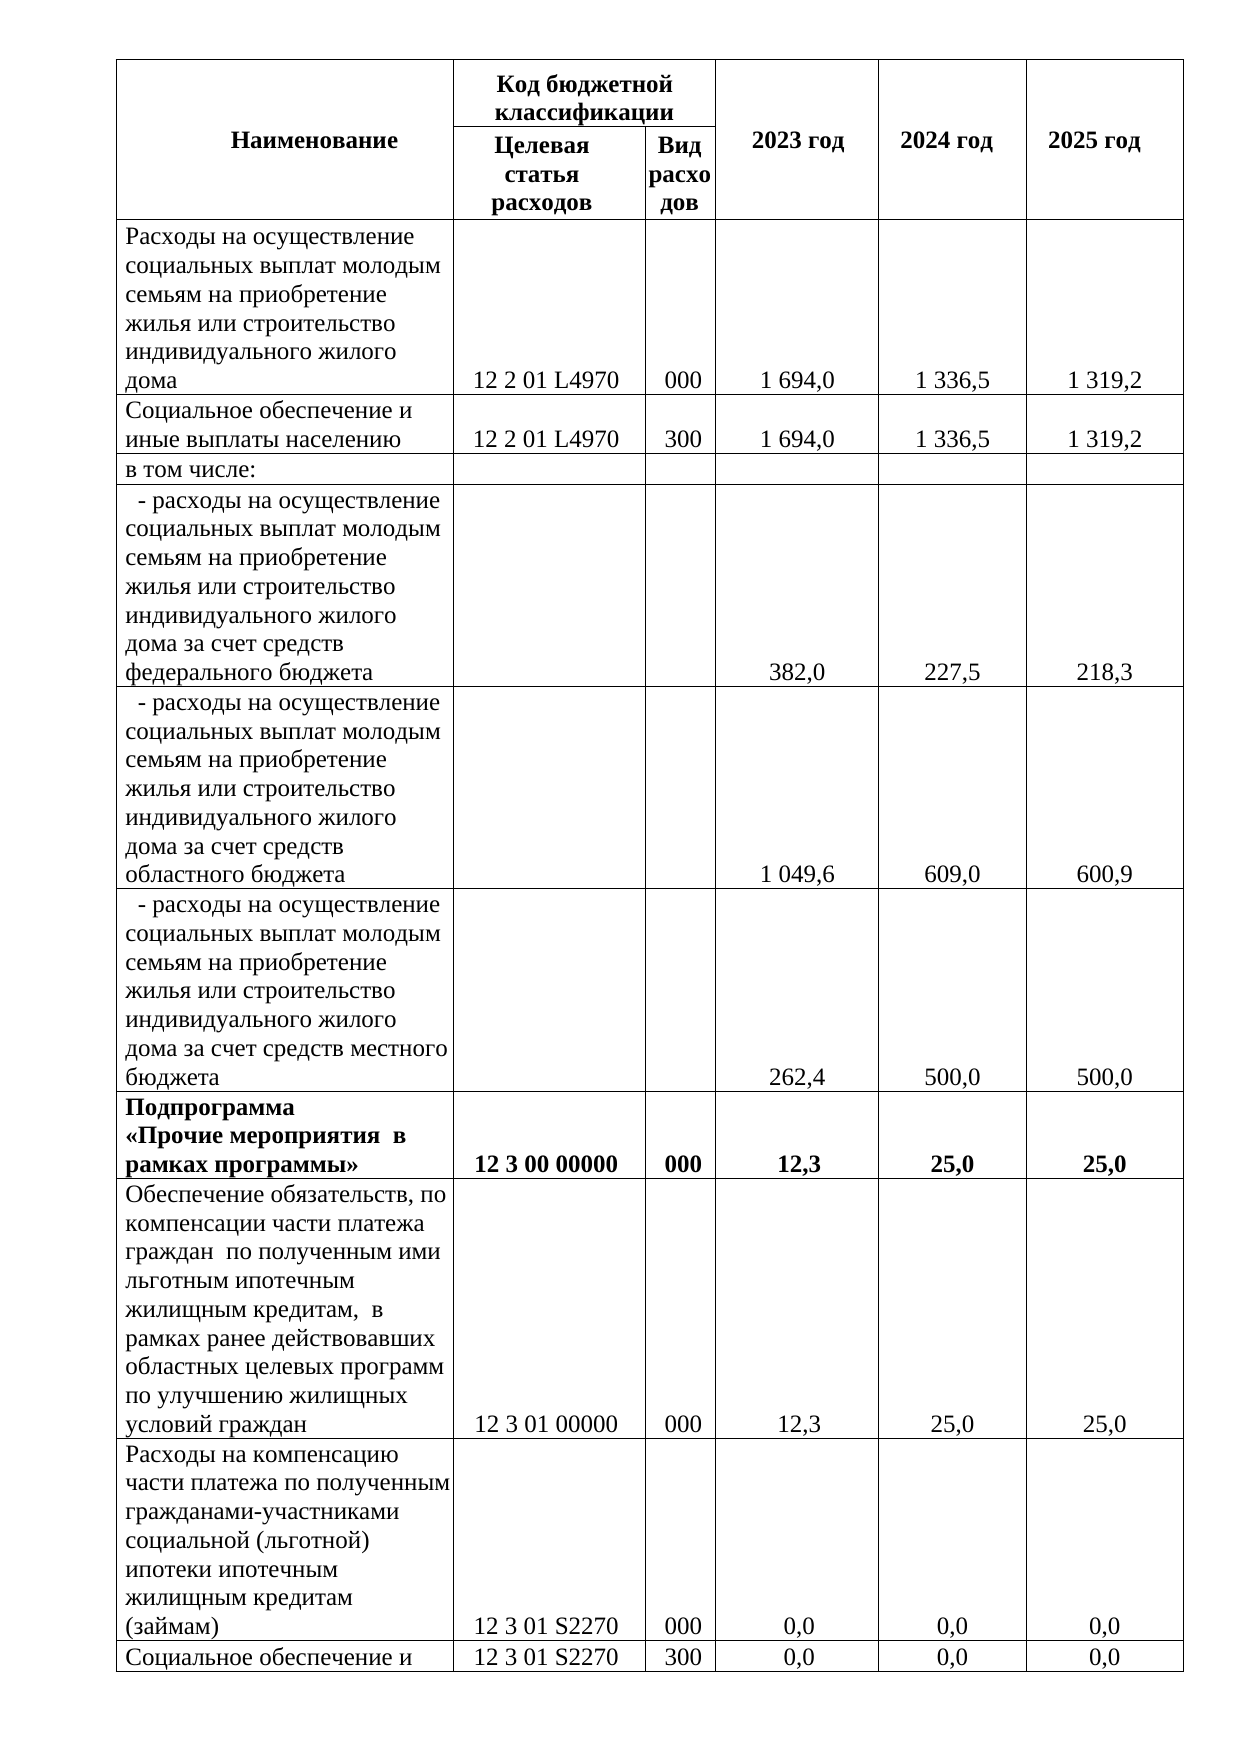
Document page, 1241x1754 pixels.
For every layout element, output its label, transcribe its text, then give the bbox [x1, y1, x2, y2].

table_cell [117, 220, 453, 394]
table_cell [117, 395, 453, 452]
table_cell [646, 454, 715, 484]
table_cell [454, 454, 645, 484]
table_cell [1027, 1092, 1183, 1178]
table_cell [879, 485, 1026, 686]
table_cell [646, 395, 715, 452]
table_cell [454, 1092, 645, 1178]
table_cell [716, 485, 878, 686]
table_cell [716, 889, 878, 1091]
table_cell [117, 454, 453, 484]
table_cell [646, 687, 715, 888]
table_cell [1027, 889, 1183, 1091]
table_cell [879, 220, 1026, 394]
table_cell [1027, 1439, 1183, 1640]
table_cell Вид расходов [646, 127, 715, 219]
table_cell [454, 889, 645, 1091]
table_header 2023 год [716, 60, 878, 219]
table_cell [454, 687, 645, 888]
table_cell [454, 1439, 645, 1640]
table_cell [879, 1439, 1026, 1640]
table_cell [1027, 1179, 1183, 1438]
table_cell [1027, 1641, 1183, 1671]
table_header 2025 год [1027, 60, 1183, 219]
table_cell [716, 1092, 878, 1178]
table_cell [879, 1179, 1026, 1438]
table_cell Целевая статья расходов [454, 127, 645, 219]
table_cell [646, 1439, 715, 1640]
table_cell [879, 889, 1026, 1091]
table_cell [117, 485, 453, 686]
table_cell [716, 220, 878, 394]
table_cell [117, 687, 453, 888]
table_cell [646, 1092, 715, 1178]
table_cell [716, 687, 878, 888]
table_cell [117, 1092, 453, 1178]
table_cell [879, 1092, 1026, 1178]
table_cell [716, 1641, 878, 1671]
table_header 2024 год [879, 60, 1026, 219]
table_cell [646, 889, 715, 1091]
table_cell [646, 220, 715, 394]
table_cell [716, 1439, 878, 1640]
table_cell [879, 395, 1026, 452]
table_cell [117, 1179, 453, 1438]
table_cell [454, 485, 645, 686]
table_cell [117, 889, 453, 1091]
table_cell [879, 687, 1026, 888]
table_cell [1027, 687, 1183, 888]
table_header Наименование [117, 60, 453, 219]
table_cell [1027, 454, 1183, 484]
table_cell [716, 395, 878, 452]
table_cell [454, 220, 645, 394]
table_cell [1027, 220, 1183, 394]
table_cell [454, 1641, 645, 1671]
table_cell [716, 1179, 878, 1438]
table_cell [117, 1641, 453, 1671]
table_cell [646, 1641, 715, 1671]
table_header Код бюджетной классификации [454, 60, 715, 126]
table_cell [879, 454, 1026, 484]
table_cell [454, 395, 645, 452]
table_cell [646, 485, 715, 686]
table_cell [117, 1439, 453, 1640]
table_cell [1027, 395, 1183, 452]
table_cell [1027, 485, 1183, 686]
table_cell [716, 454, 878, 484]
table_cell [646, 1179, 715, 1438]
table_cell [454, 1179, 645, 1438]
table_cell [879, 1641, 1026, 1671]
